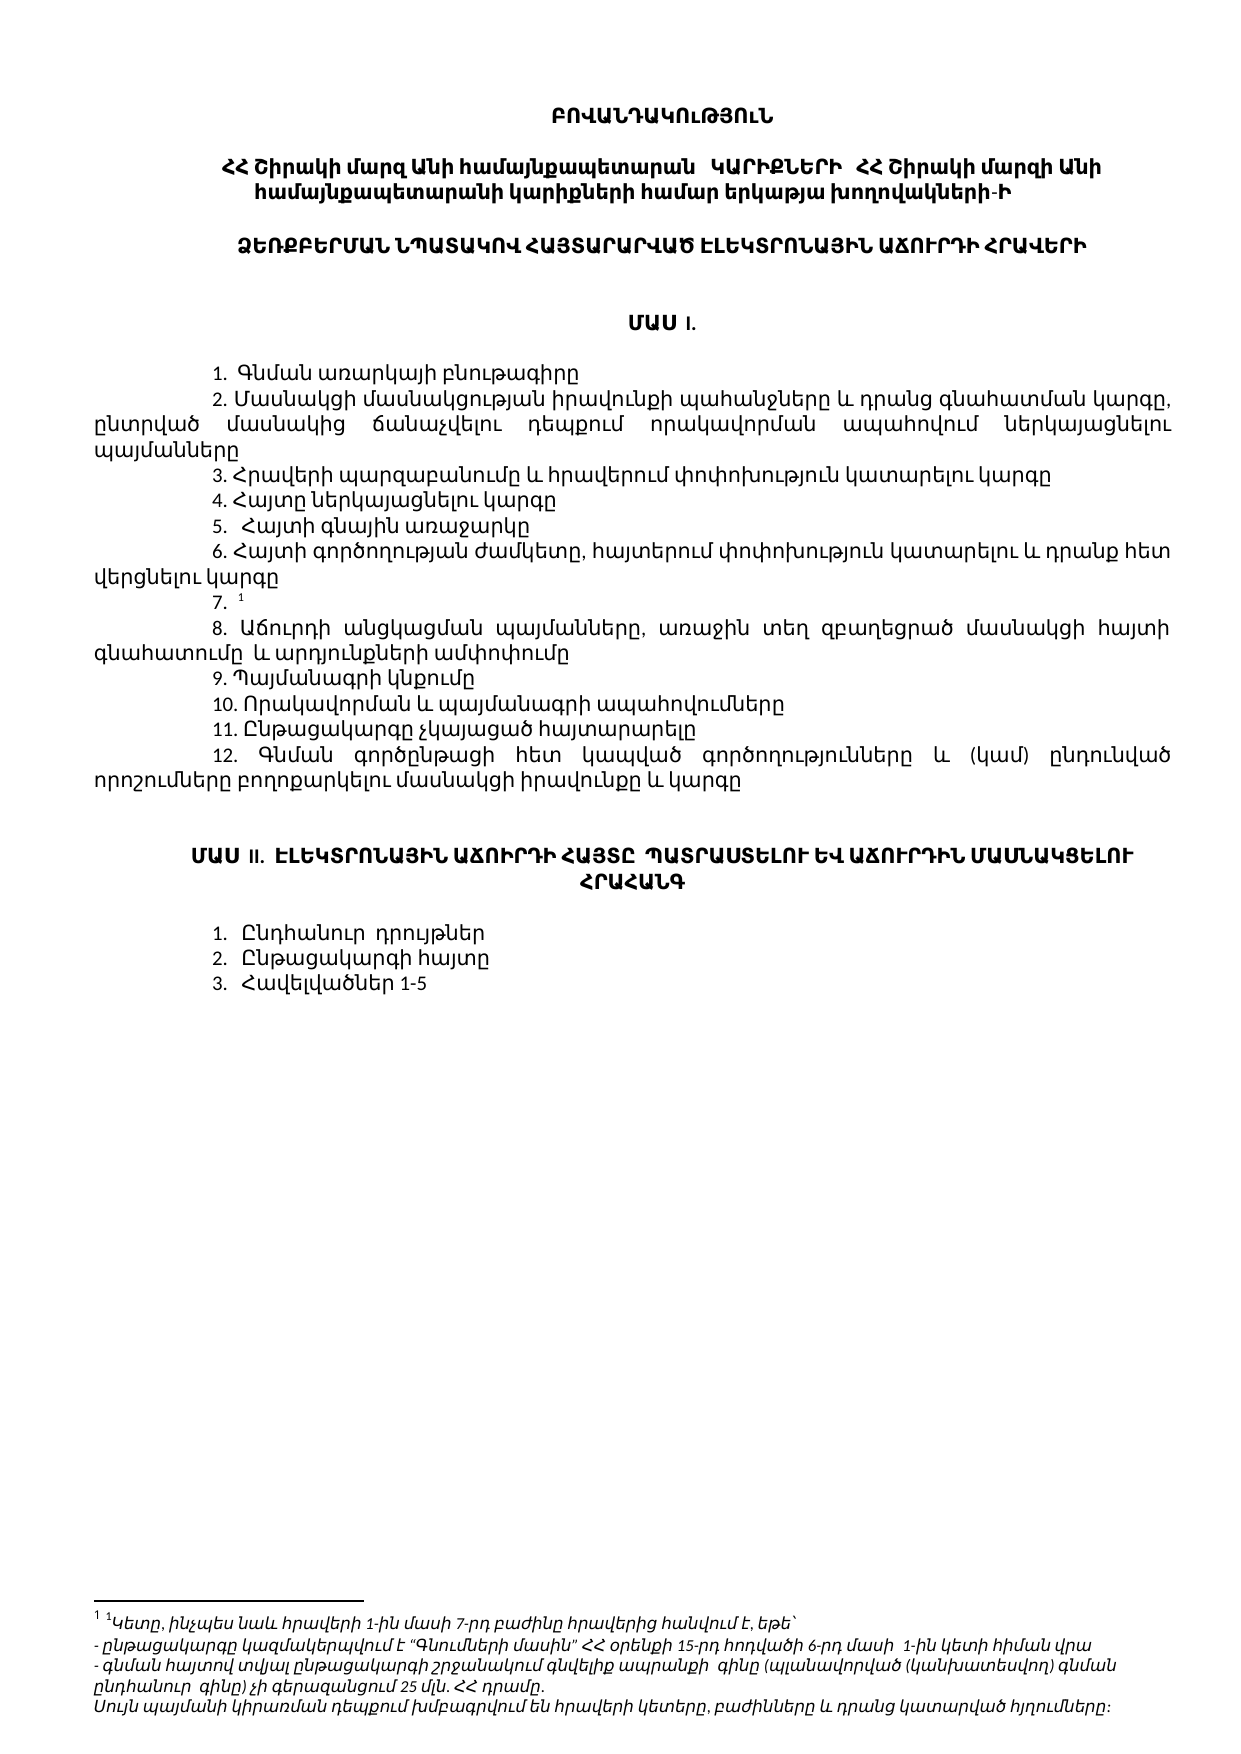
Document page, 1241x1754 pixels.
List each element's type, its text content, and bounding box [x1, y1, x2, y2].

text 5. Հայտի գնային առաջարկը [94, 513, 1171, 538]
text 10. Որակավորման և պայմանագրի ապահովումները [94, 691, 1171, 716]
text ԲՈՎԱՆԴԱԿՈւԹՅՈւՆ [94, 103, 1171, 128]
text 2. Ընթացակարգի հայտը [94, 945, 1171, 971]
text ՄԱՍ I. [94, 310, 1171, 335]
text ՁԵՌՔԲԵՐՄԱՆ ՆՊԱՏԱԿՈՎ ՀԱՅՏԱՐԱՐՎԱԾ ԷԼԵԿՏՐՈՆԱՅԻՆ ԱՃՈՒՐԴԻ ՀՐԱՎԵՐԻ [94, 233, 1171, 259]
text 2. Մասնակցի մասնակցության իրավունքի պահանջները և դրանց գնահատման կարգը, ընտրված մասնակից ճանաչվելու դեպքում որակավորման ապահովում ներկայացնելու պայմանները [94, 386, 1171, 462]
text 8. Աճուրդի անցկացման պայմանները, առաջին տեղ զբաղեցրած մասնակցի հայտի գնահատումը և արդյունքների ամփոփումը [94, 615, 1171, 666]
text ՀՀ Շիրակի մարզ Անի համայնքապետարան ԿԱՐԻՔՆԵՐԻ ՀՀ Շիրակի մարզի Անի համայնքապետարանի կարիքների համար երկաթյա խողովակների-Ի [94, 154, 1171, 205]
text 11. Ընթացակարգը չկայացած հայտարարելը [94, 716, 1171, 742]
text 9. Պայմանագրի կնքումը [94, 666, 1171, 691]
text 1. Գնման առարկայի բնութագիրը [94, 361, 1171, 386]
text 12. Գնման գործընթացի հետ կապված գործողությունները և (կամ) ընդունված որոշումները բողոքարկելու մասնակցի իրավունքը և կարգը [94, 742, 1171, 793]
text 6. Հայտի գործողության ժամկետը, հայտերում փոփոխություն կատարելու և դրանք հետ վերցնելու կարգը [94, 538, 1171, 589]
text 3. Հավելվածներ 1-5 [94, 971, 1171, 996]
text ՄԱՍ II. ԷԼԵԿՏՐՈՆԱՅԻՆ ԱՃՈԻՐԴԻ ՀԱՅՏԸ ՊԱՏՐԱՍՏԵԼՈՒ ԵՎ ԱՃՈՒՐԴԻՆ ՄԱՍՆԱԿՑԵԼՈՒ ՀՐԱՀԱՆԳ [94, 843, 1171, 894]
text 4. Հայտը ներկայացնելու կարգը [94, 488, 1171, 513]
text 1. Ընդհանուր դրույթներ [94, 920, 1171, 945]
text 7. 1 [94, 589, 1171, 615]
text 3. Հրավերի պարզաբանումը և հրավերում փոփոխություն կատարելու կարգը [94, 462, 1171, 488]
